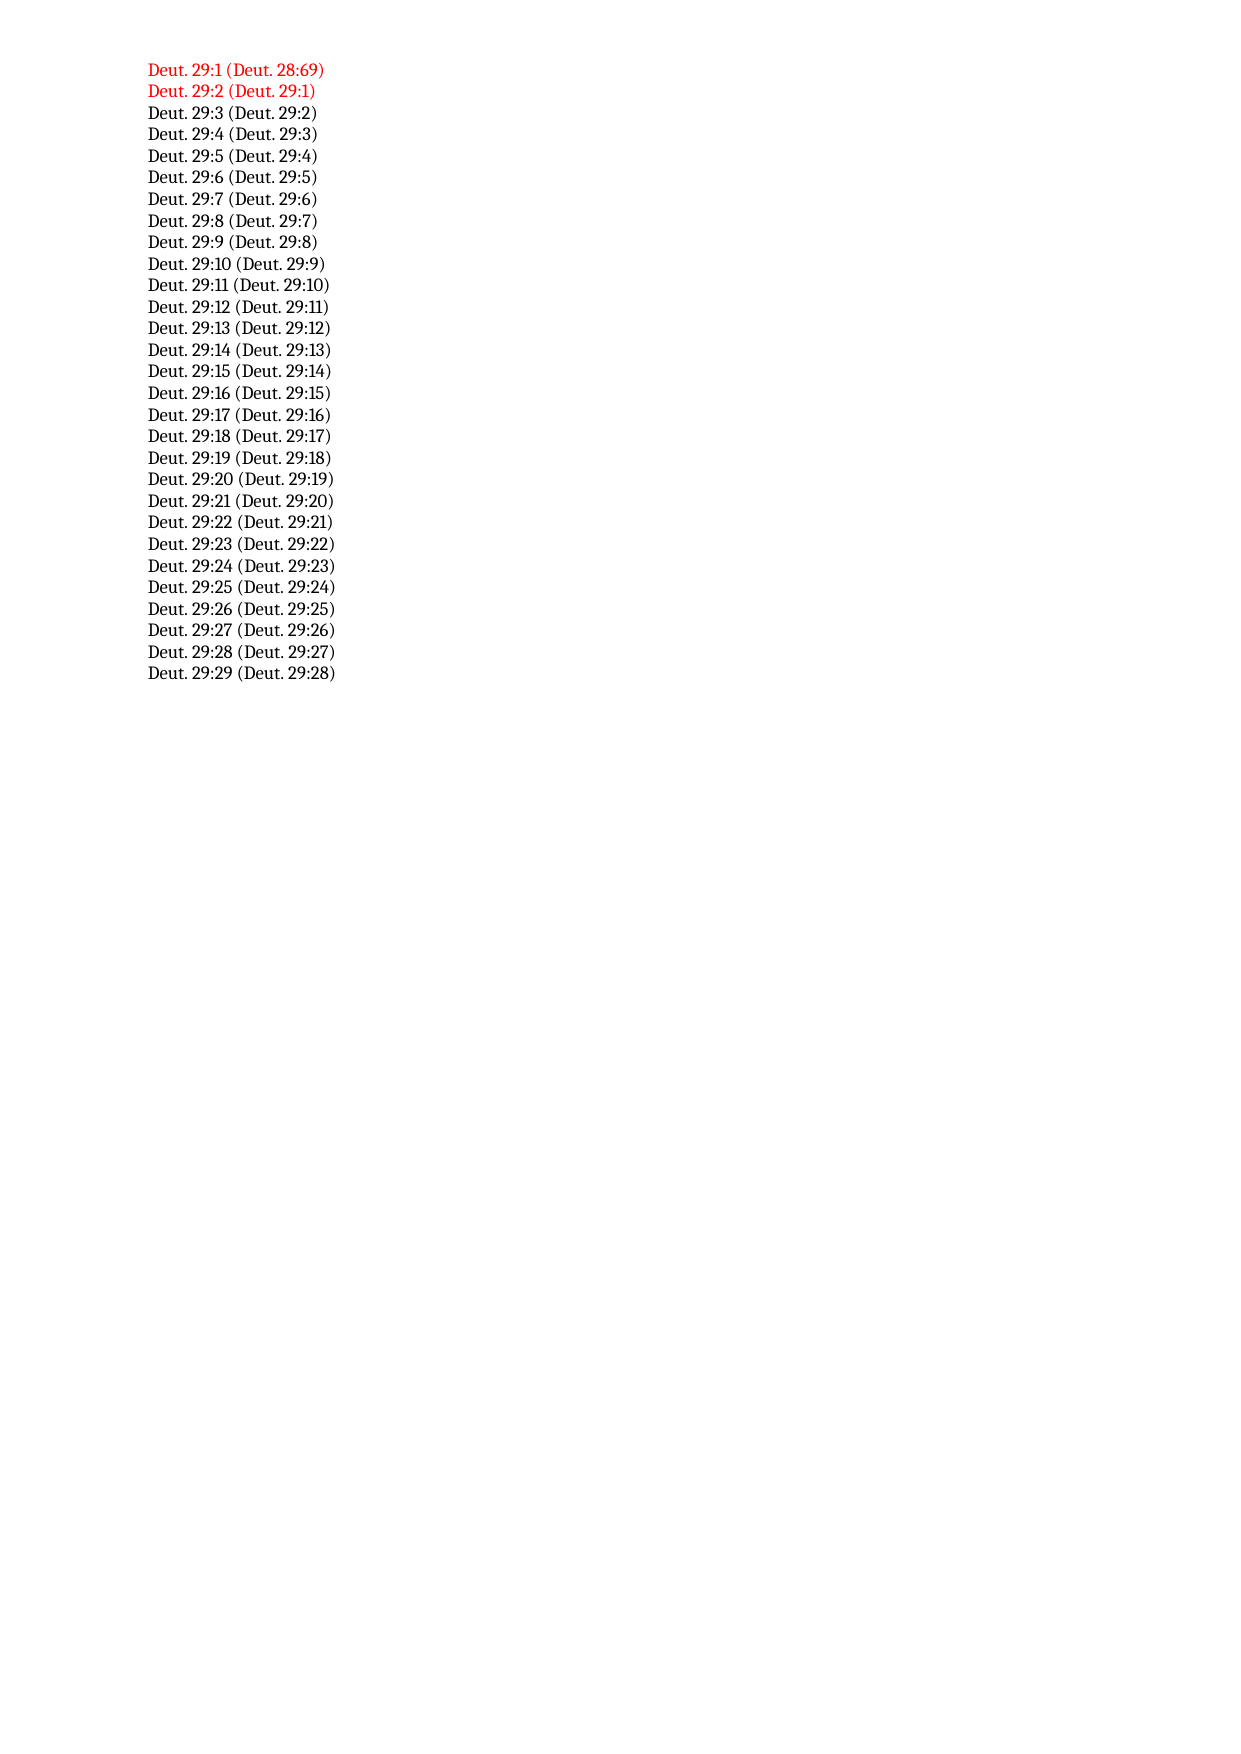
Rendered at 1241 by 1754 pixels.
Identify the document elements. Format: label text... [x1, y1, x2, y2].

text Deut. 29:24 (Deut. 29:23) [148, 555, 1093, 577]
text Deut. 29:15 (Deut. 29:14) [148, 361, 1093, 383]
text Deut. 29:16 (Deut. 29:15) [148, 383, 1093, 404]
text Deut. 29:25 (Deut. 29:24) [148, 577, 1093, 598]
text Deut. 29:2 (Deut. 29:1) [148, 81, 1093, 102]
text Deut. 29:5 (Deut. 29:4) [148, 145, 1093, 167]
text Deut. 29:11 (Deut. 29:10) [148, 275, 1093, 296]
text Deut. 29:4 (Deut. 29:3) [148, 124, 1093, 145]
text Deut. 29:10 (Deut. 29:9) [148, 253, 1093, 275]
text Deut. 29:17 (Deut. 29:16) [148, 404, 1093, 426]
text Deut. 29:12 (Deut. 29:11) [148, 296, 1093, 318]
text Deut. 29:20 (Deut. 29:19) [148, 469, 1093, 490]
text Deut. 29:7 (Deut. 29:6) [148, 188, 1093, 210]
text Deut. 29:23 (Deut. 29:22) [148, 533, 1093, 555]
text Deut. 29:26 (Deut. 29:25) [148, 598, 1093, 620]
text Deut. 29:22 (Deut. 29:21) [148, 512, 1093, 533]
text Deut. 29:14 (Deut. 29:13) [148, 339, 1093, 361]
text Deut. 29:1 (Deut. 28:69) [148, 59, 1093, 81]
text Deut. 29:27 (Deut. 29:26) [148, 620, 1093, 641]
text Deut. 29:28 (Deut. 29:27) [148, 641, 1093, 663]
text Deut. 29:21 (Deut. 29:20) [148, 490, 1093, 512]
text Deut. 29:29 (Deut. 29:28) [148, 663, 1093, 684]
text Deut. 29:9 (Deut. 29:8) [148, 232, 1093, 253]
text Deut. 29:8 (Deut. 29:7) [148, 210, 1093, 232]
text Deut. 29:6 (Deut. 29:5) [148, 167, 1093, 188]
text Deut. 29:3 (Deut. 29:2) [148, 102, 1093, 124]
text Deut. 29:19 (Deut. 29:18) [148, 447, 1093, 469]
text Deut. 29:13 (Deut. 29:12) [148, 318, 1093, 339]
text Deut. 29:18 (Deut. 29:17) [148, 426, 1093, 447]
